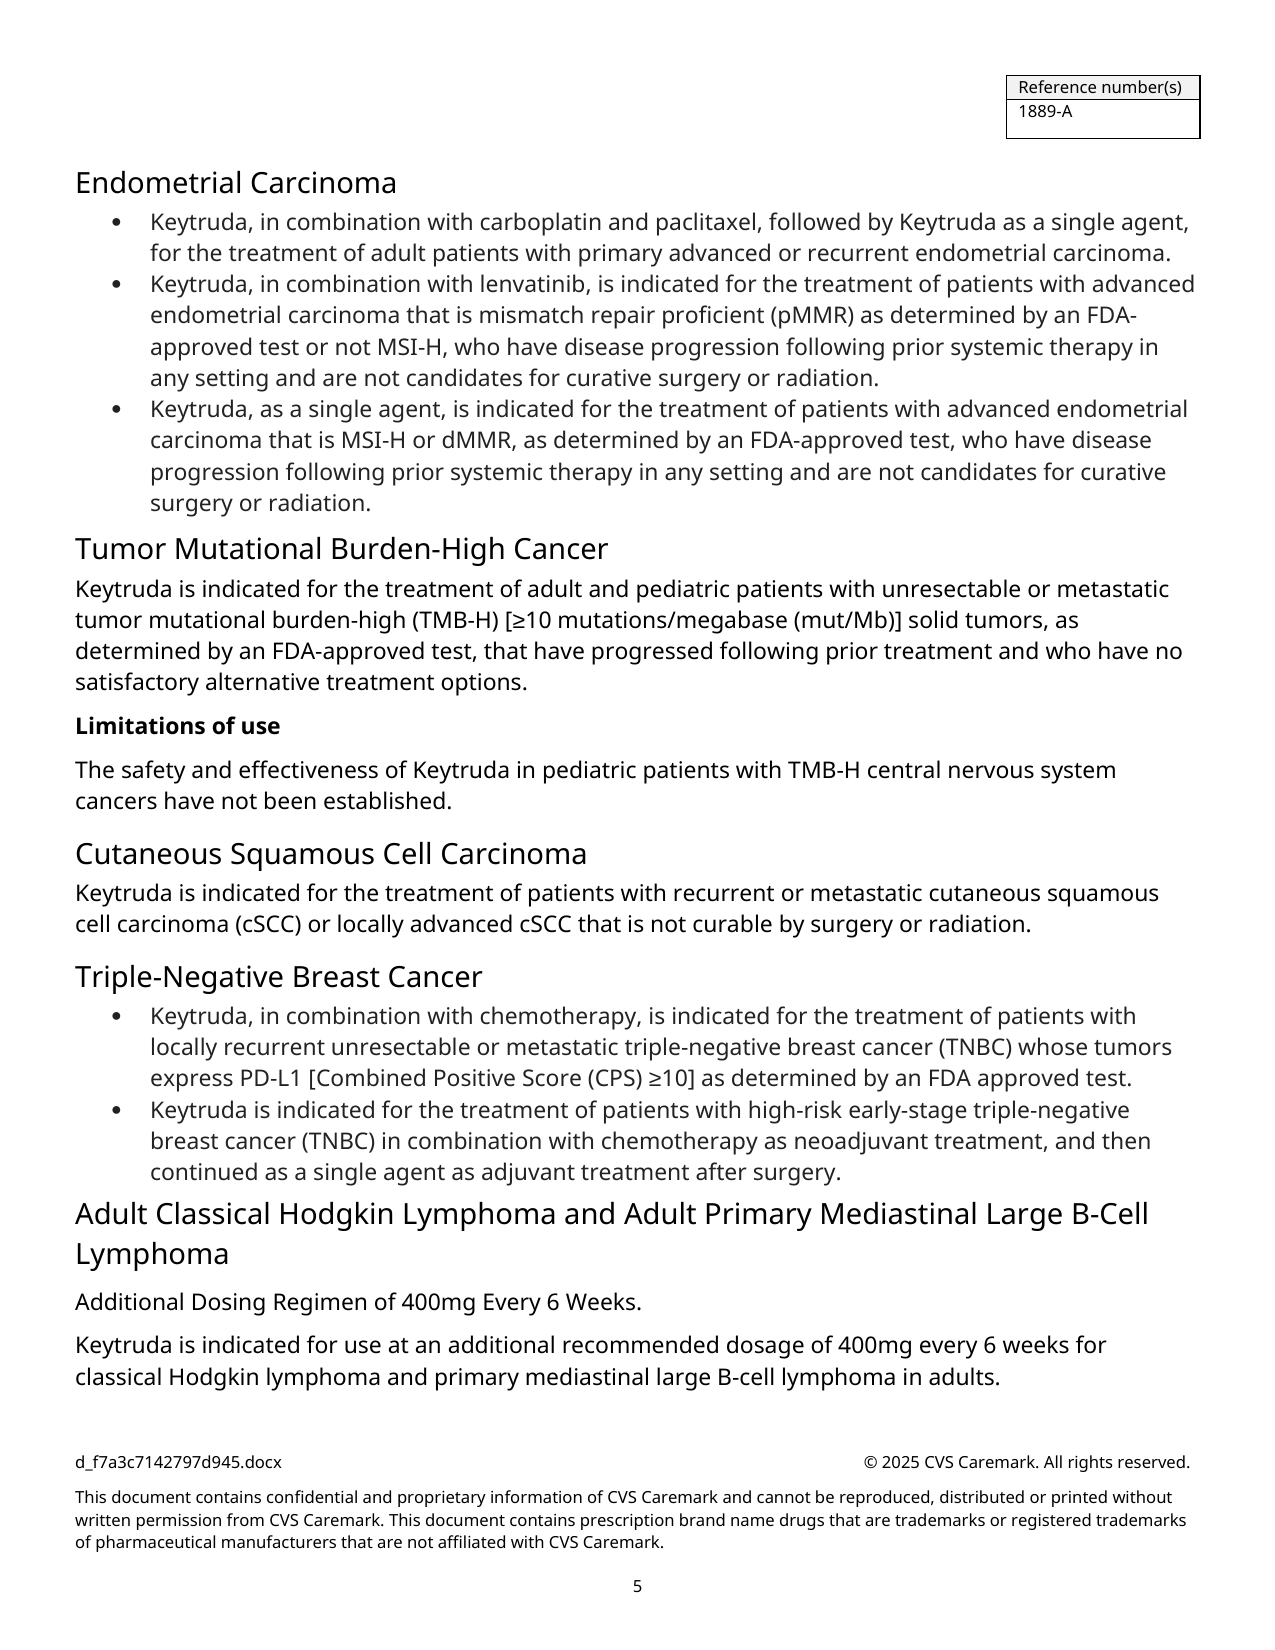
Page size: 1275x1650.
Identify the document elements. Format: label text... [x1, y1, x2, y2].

text Adult Classical Hodgkin Lymphoma and Adult Primary Mediastinal Large B-Cell Lymphoma [75, 1193, 1200, 1273]
text Limitations of use [75, 710, 1200, 741]
text Additional Dosing Regimen of 400mg Every 6 Weeks. [75, 1285, 1200, 1317]
list Keytruda, in combination with lenvatinib, is indicated for the treatment of patients with advanced endometrial carcinoma that is mismatch repair proficient (pMMR) as determined by an FDA-approved test or not MSI-H, who have disease progression following prior systemic therapy in any setting and are not candidates for curative surgery or radiation. [112, 268, 1200, 393]
subtitle Endometrial Carcinoma [75, 162, 1200, 202]
subtitle Tumor Mutational Burden-High Cancer [75, 529, 1200, 568]
list Keytruda, in combination with carboplatin and paclitaxel, followed by Keytruda as a single agent, for the treatment of adult patients with primary advanced or recurrent endometrial carcinoma. [112, 206, 1200, 268]
list Keytruda, as a single agent, is indicated for the treatment of patients with advanced endometrial carcinoma that is MSI-H or dMMR, as determined by an FDA-approved test, who have disease progression following prior systemic therapy in any setting and are not candidates for curative surgery or radiation. [112, 393, 1200, 518]
text Keytruda is indicated for the treatment of patients with recurrent or metastatic cutaneous squamous cell carcinoma (cSCC) or locally advanced cSCC that is not curable by surgery or radiation. [75, 877, 1200, 939]
text Keytruda is indicated for the treatment of adult and pediatric patients with unresectable or metastatic tumor mutational burden-high (TMB-H) [≥10 mutations/megabase (mut/Mb)] solid tumors, as determined by an FDA-approved test, that have progressed following prior treatment and who have no satisfactory alternative treatment options. [75, 572, 1200, 697]
subtitle Cutaneous Squamous Cell Carcinoma [75, 833, 1200, 873]
list Keytruda is indicated for the treatment of patients with high-risk early-stage triple-negative breast cancer (TNBC) in combination with chemotherapy as neoadjuvant treatment, and then continued as a single agent as adjuvant treatment after surgery. [112, 1093, 1200, 1187]
text The safety and effectiveness of Keytruda in pediatric patients with TMB-H central nervous system cancers have not been established. [75, 754, 1200, 816]
text Keytruda is indicated for use at an additional recommended dosage of 400mg every 6 weeks for classical Hodgkin lymphoma and primary mediastinal large B-cell lymphoma in adults. [75, 1329, 1200, 1392]
subtitle Triple-Negative Breast Cancer [75, 956, 1200, 996]
list Keytruda, in combination with chemotherapy, is indicated for the treatment of patients with locally recurrent unresectable or metastatic triple-negative breast cancer (TNBC) whose tumors express PD-L1 [Combined Positive Score (CPS) ≥10] as determined by an FDA approved test. [112, 1000, 1200, 1093]
